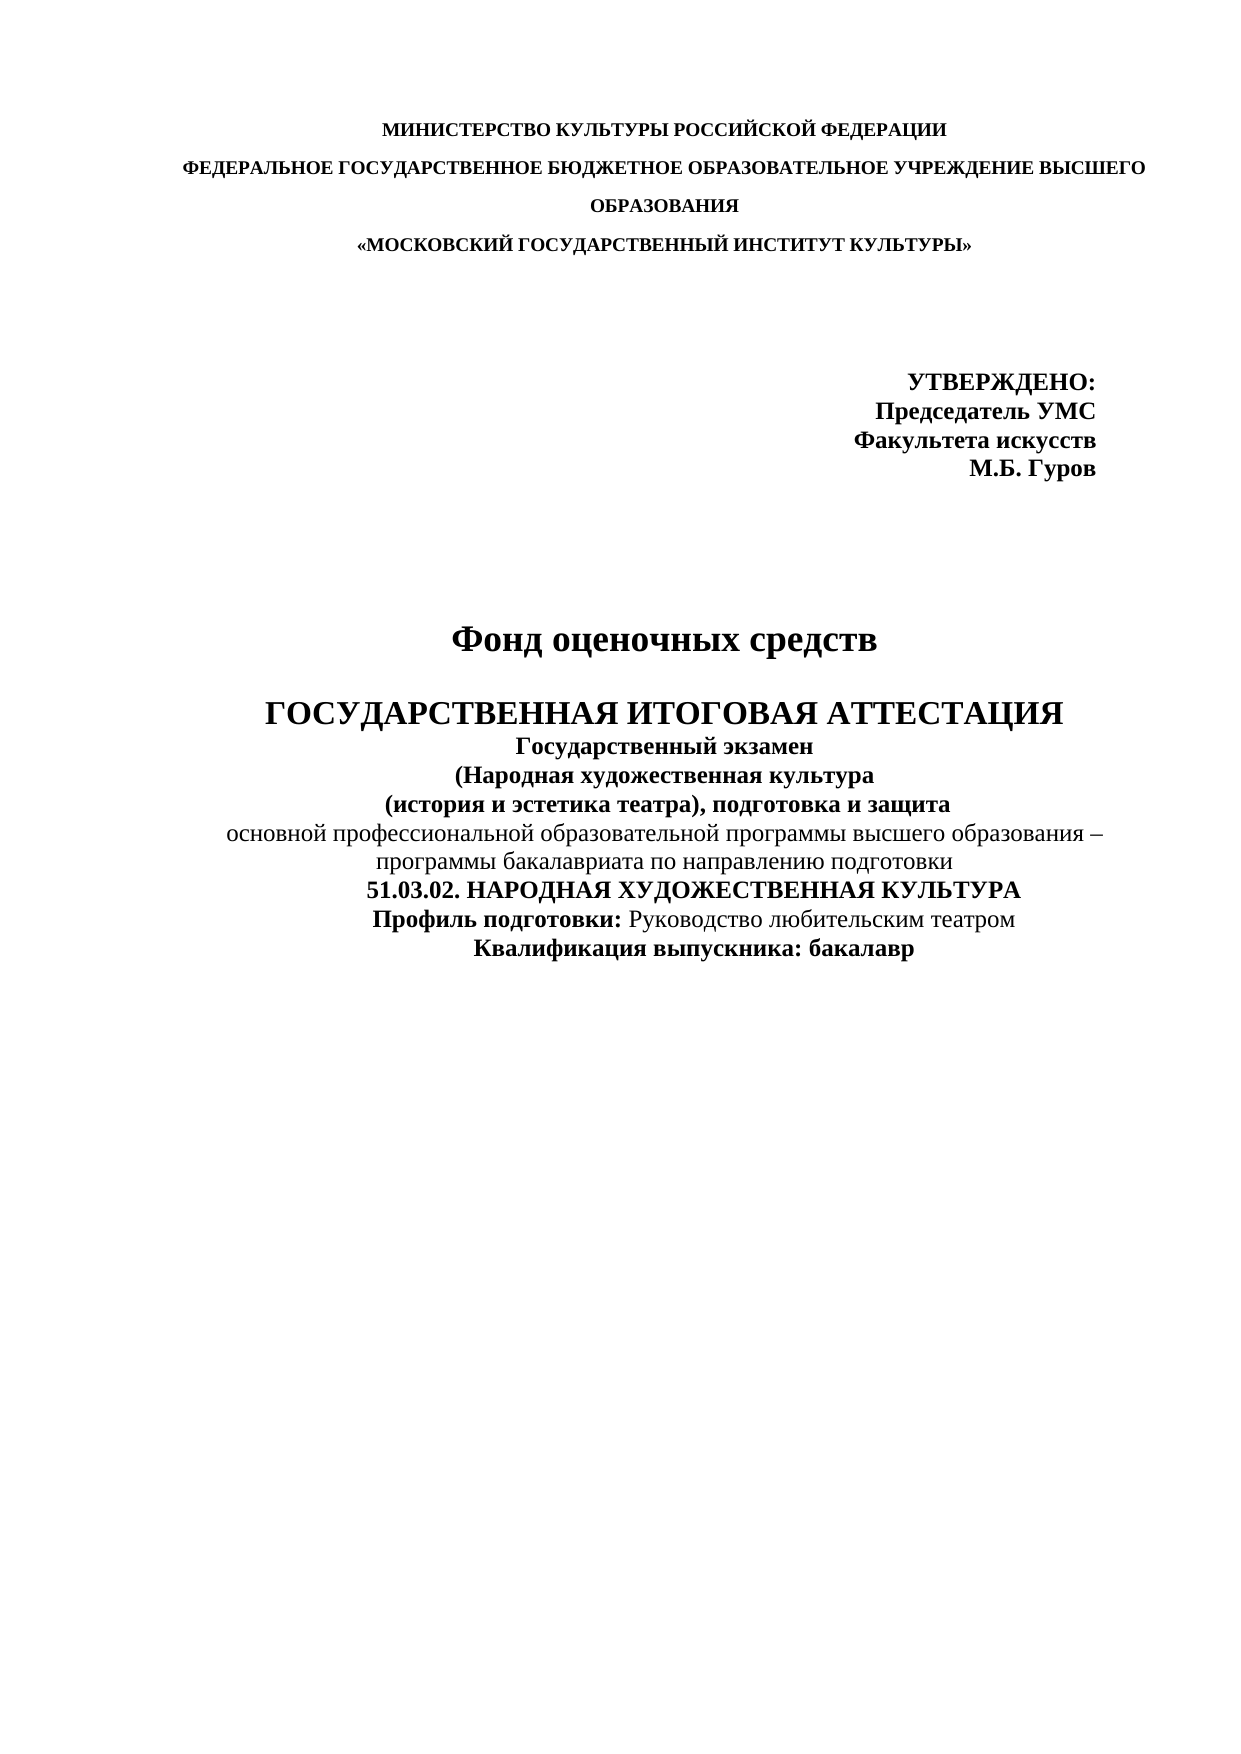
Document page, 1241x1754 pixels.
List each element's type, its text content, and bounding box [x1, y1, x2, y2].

table_header УТВЕРЖДЕНО: Председатель УМС Факультета искусств М.Б. Гуров [665, 367, 1107, 482]
text (Народная художественная культура [177, 760, 1152, 789]
text основной профессиональной образовательной программы высшего образования – программы бакалавриата по направлению подготовки [177, 818, 1152, 875]
text 51.03.02. НАРОДНАЯ ХУДОЖЕСТВЕННАЯ КУЛЬТУРА [177, 875, 1152, 904]
text (история и эстетика театра), подготовка и защита [177, 789, 1152, 818]
text ФЕДЕРАЛЬНОЕ ГОСУДАРСТВЕННОЕ БЮДЖЕТНОЕ ОБРАЗОВАТЕЛЬНОЕ УЧРЕЖДЕНИЕ ВЫСШЕГО ОБРАЗОВАНИЯ [177, 156, 1152, 233]
text МИНИСТЕРСТВО КУЛЬТУРЫ РОССИЙСКОЙ ФЕДЕРАЦИИ [177, 118, 1152, 156]
text Фонд оценочных средств [177, 616, 1152, 659]
text «МОСКОВСКИЙ ГОСУДАРСТВЕННЫЙ ИНСТИТУТ КУЛЬТУРЫ» [177, 233, 1152, 271]
text Квалификация выпускника: бакалавр [177, 933, 1152, 961]
text Профиль подготовки: Руководство любительским театром [177, 904, 1152, 933]
text ГОСУДАРСТВЕННАЯ ИТОГОВАЯ АТТЕСТАЦИЯ [177, 693, 1152, 731]
text Государственный экзамен [177, 731, 1152, 760]
